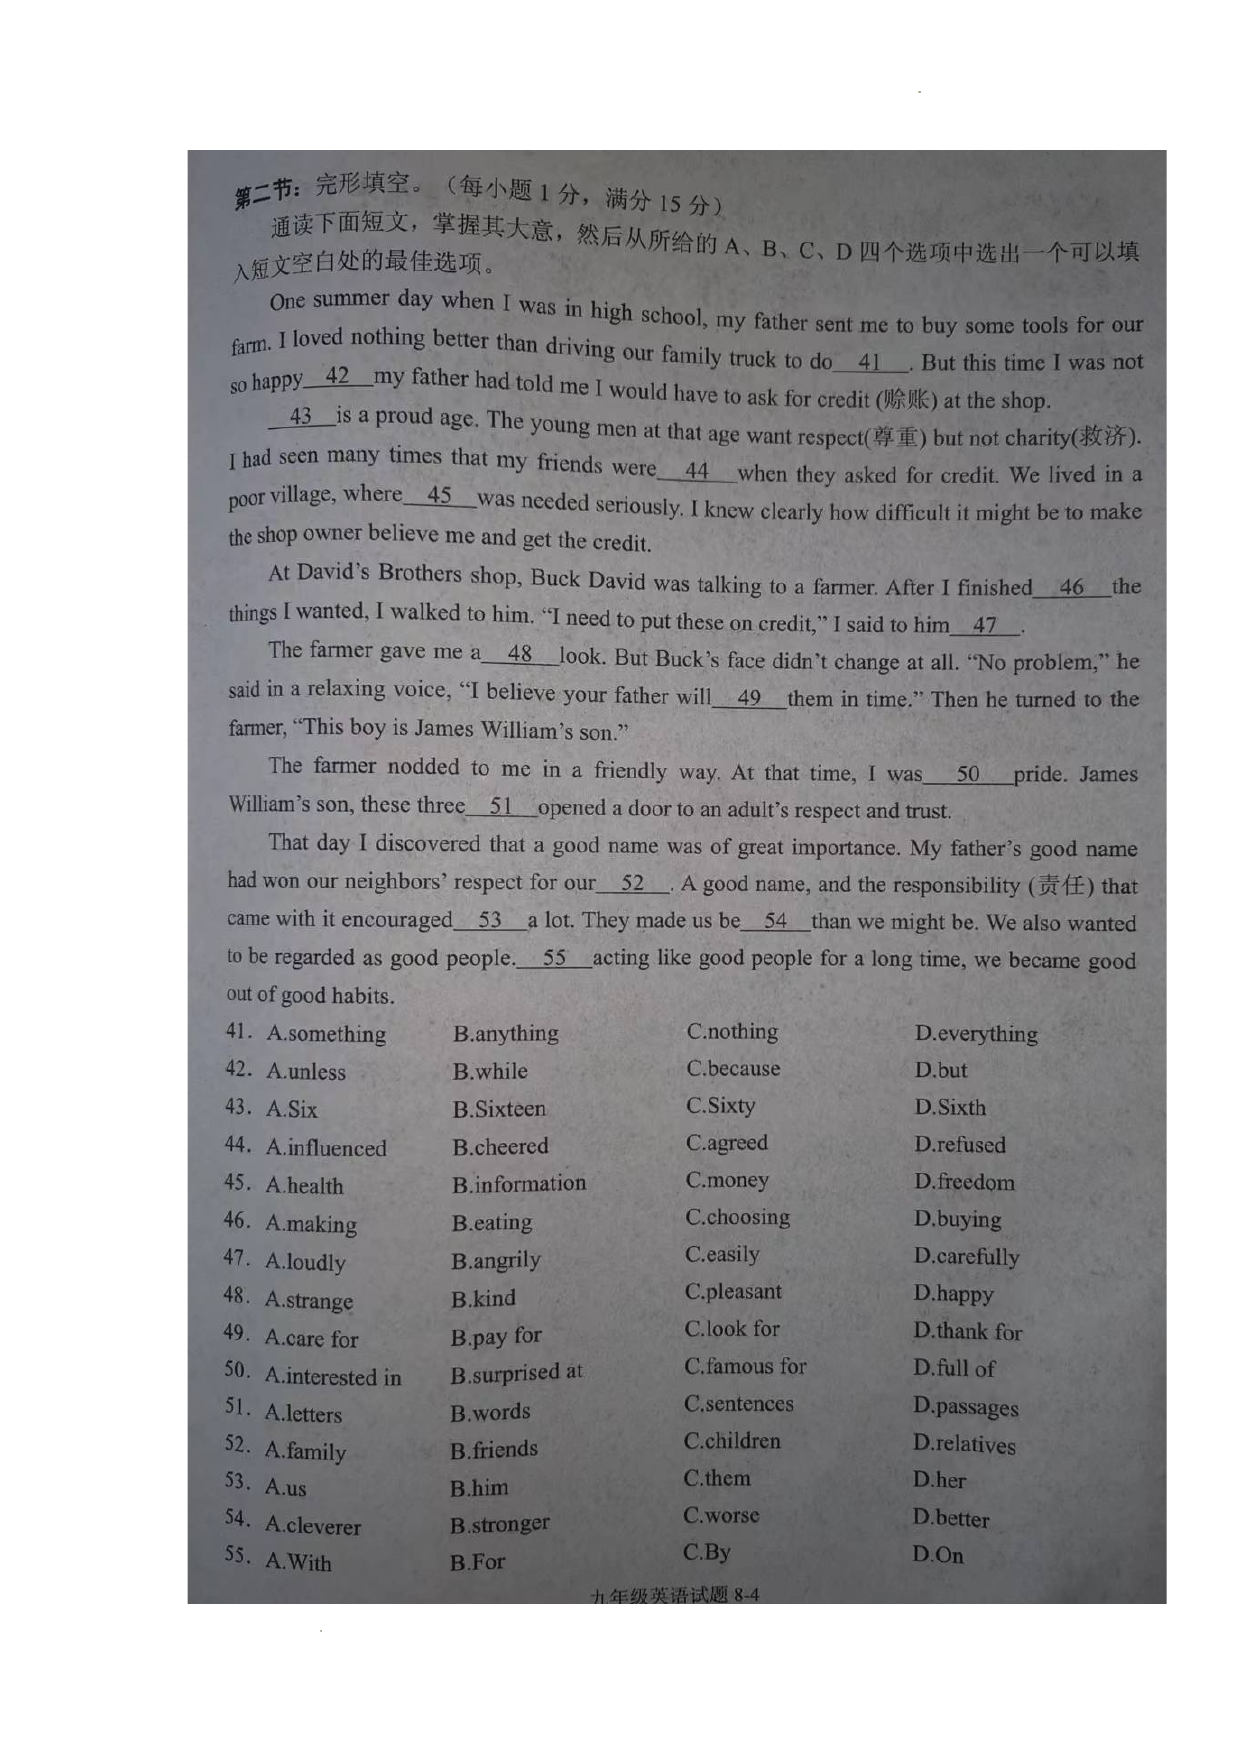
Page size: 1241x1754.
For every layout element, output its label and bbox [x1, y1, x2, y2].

picture [187, 150, 1167, 1604]
